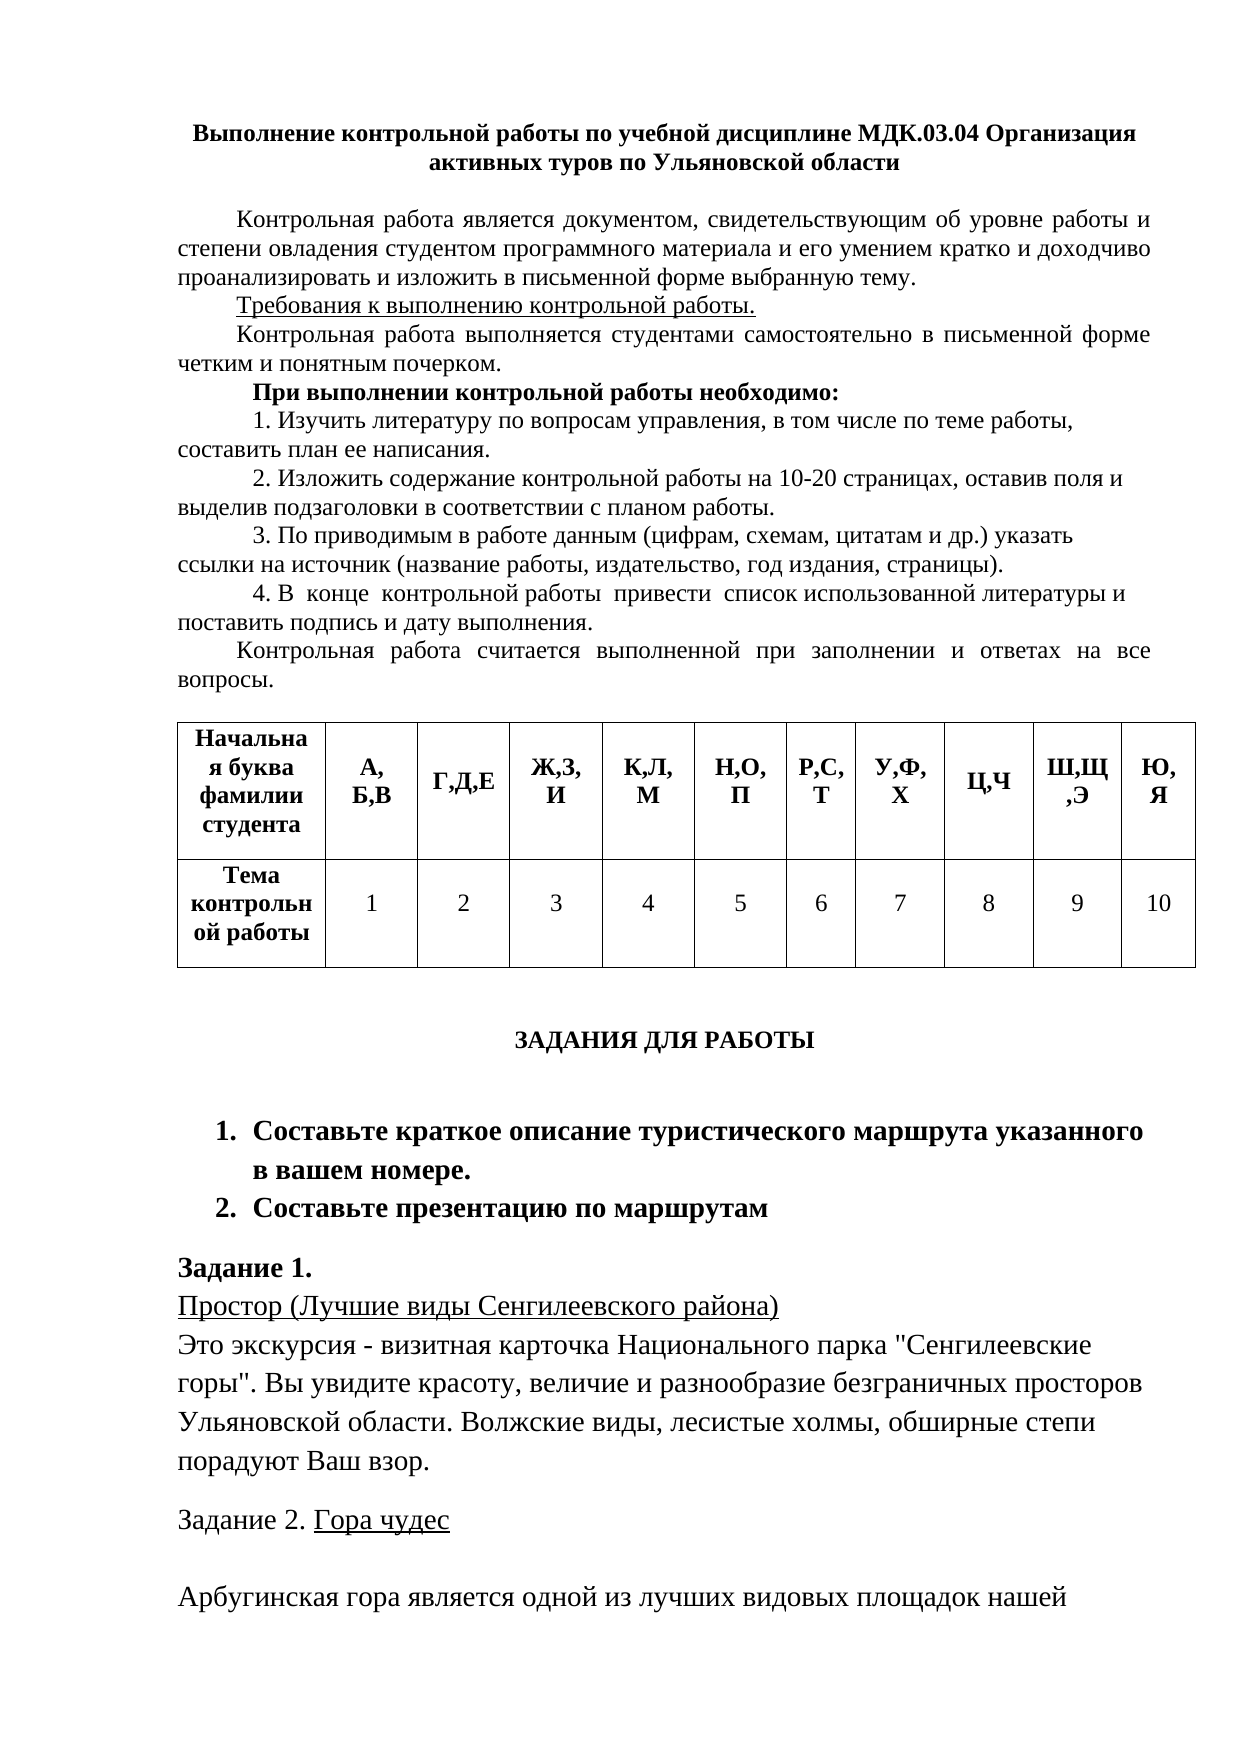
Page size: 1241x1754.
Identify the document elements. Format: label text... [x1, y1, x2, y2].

subtitle ЗАДАНИЯ ДЛЯ РАБОТЫ [177, 1025, 1152, 1054]
table_cell 5 [695, 860, 786, 967]
text Контрольная работа считается выполненной при заполнении и ответах на все вопросы. [177, 636, 1152, 693]
table_cell 8 [945, 860, 1033, 967]
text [177, 1502, 1152, 1613]
table_header А, Б,В [326, 723, 417, 859]
text При выполнении контрольной работы необходимо: [177, 377, 1152, 406]
table_header Ю,Я [1122, 723, 1195, 859]
table_header Р,С,Т [787, 723, 855, 859]
list Составьте презентацию по маршрутам [215, 1191, 1152, 1224]
table_header Ш,Щ,Э [1034, 723, 1121, 859]
table_header У,Ф,Х [856, 723, 944, 859]
text 2. Изложить содержание контрольной работы на 10-20 страницах, оставив поля и выделив подзаголовки в соответствии с планом работы. [177, 463, 1152, 521]
table_cell 3 [510, 860, 602, 967]
table_cell 4 [603, 860, 694, 967]
text Выполнение контрольной работы по учебной дисциплине МДК.03.04 Организация активных туров по Ульяновской области [177, 118, 1152, 176]
text Задание 1. Простор (Лучшие виды Сенгилеевского района) Это экскурсия - визитная карточка Национального парка "Сенгилеевские горы". Вы увидите красоту, величие и разнообразие безграничных просторов Ульяновской области. Волжские виды, лесистые холмы, обширные степи порадуют Ваш взор. [177, 1250, 1152, 1476]
text 3. По приводимым в работе данным (цифрам, схемам, цитатам и др.) указать ссылки на источник (название работы, издательство, год издания, страницы). [177, 521, 1152, 578]
table_cell 6 [787, 860, 855, 967]
table_cell 10 [1122, 860, 1195, 967]
table_header Начальная буква фамилии студента [178, 723, 325, 859]
table_cell 9 [1034, 860, 1121, 967]
text 4. В конце контрольной работы привести список использованной литературы и поставить подпись и дату выполнения. [177, 578, 1152, 636]
text Контрольная работа выполняется студентами самостоятельно в письменной форме четким и понятным почерком. [177, 319, 1152, 377]
table_header К,Л,М [603, 723, 694, 859]
table_header Ц,Ч [945, 723, 1033, 859]
table_header Н,О,П [695, 723, 786, 859]
table_cell 7 [856, 860, 944, 967]
table_header Ж,З,И [510, 723, 602, 859]
table_cell 1 [326, 860, 417, 967]
table_cell Тема контрольной работы [178, 860, 325, 967]
text 1. Изучить литературу по вопросам управления, в том числе по теме работы, составить план ее написания. [177, 406, 1152, 463]
text Требования к выполнению контрольной работы. [177, 291, 1152, 319]
list Составьте краткое описание туристического маршрута указанного в вашем номере. [215, 1113, 1152, 1186]
table_header Г,Д,Е [418, 723, 509, 859]
table_cell 2 [418, 860, 509, 967]
text Контрольная работа является документом, свидетельствующим об уровне работы и степени овладения студентом программного материала и его умением кратко и доходчиво проанализировать и изложить в письменной форме выбранную тему. [177, 204, 1152, 291]
